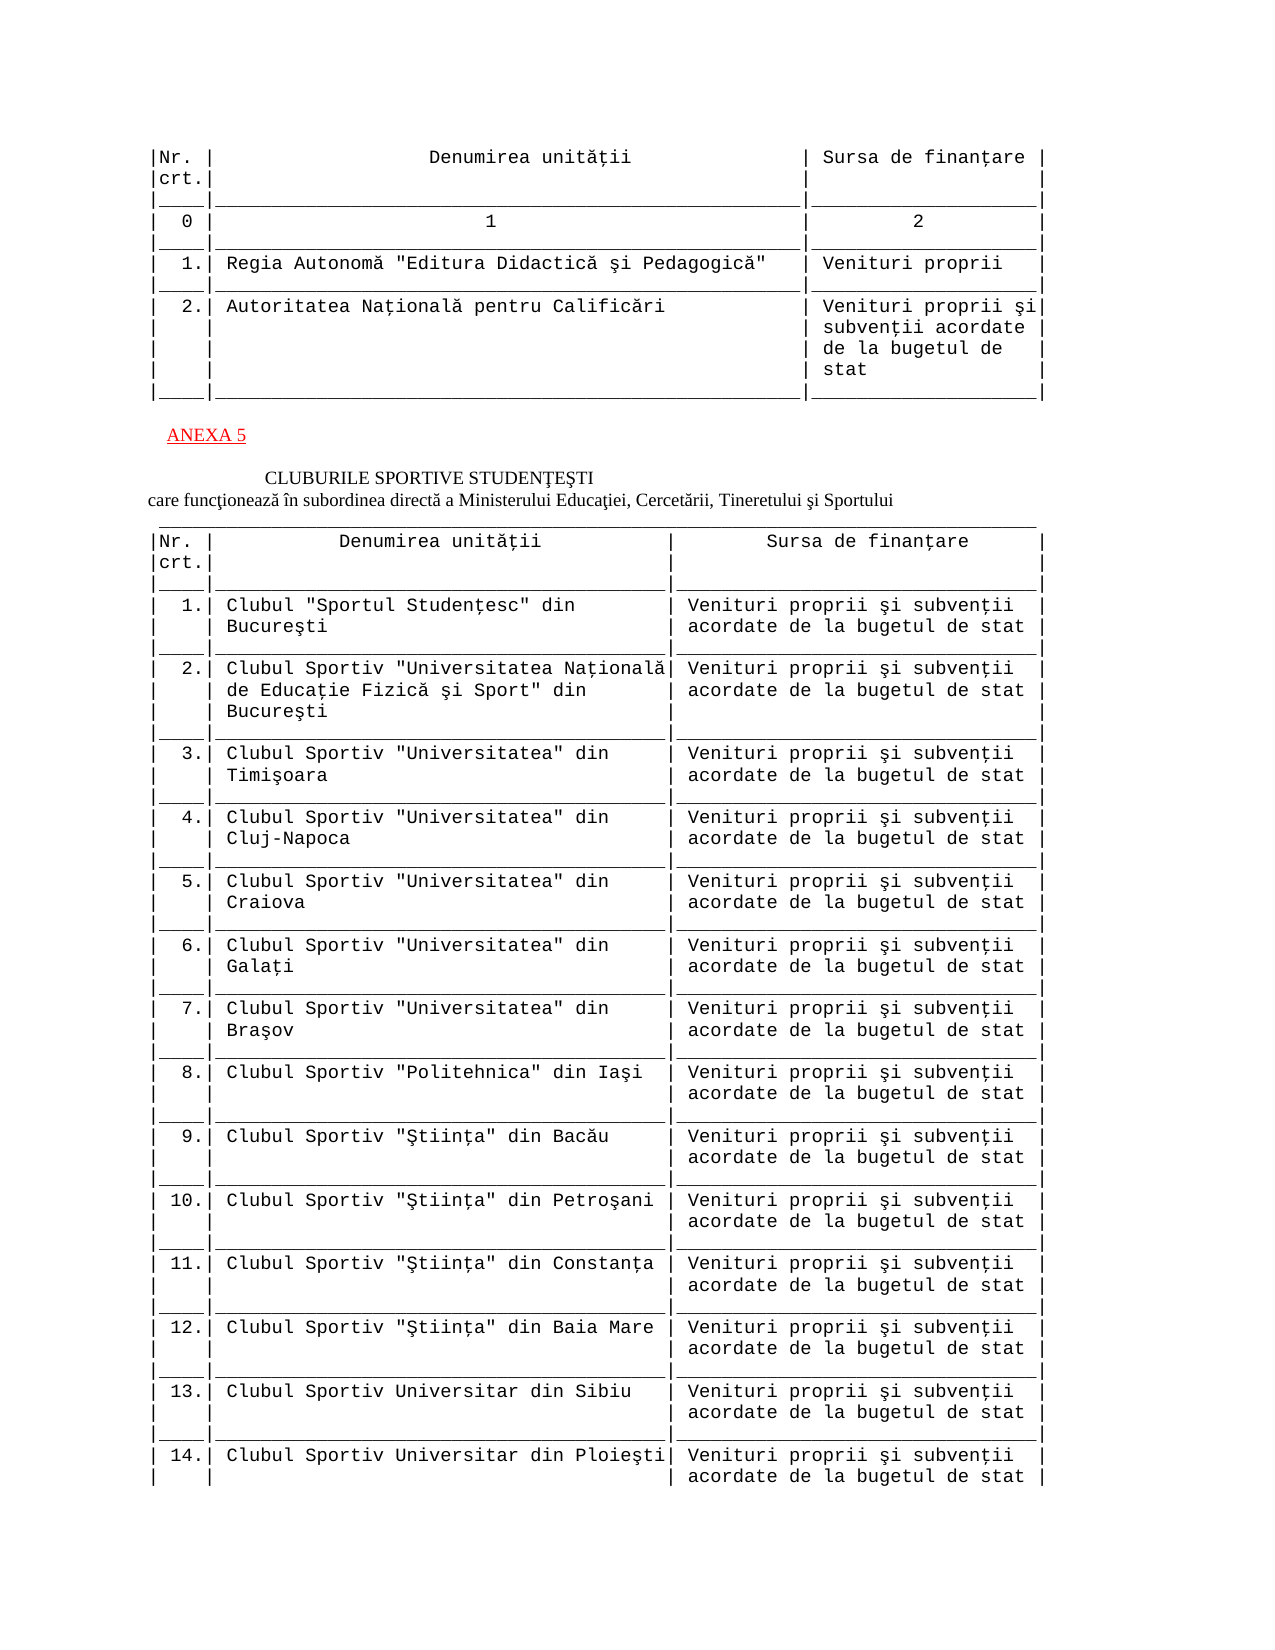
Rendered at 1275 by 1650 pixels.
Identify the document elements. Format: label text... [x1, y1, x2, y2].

text | 13.| Clubul Sportiv Universitar din Sibiu | Venituri proprii şi subvenţii | [148, 1382, 1196, 1403]
text |____|________________________________________|________________________________| [148, 978, 1196, 999]
text | | | acordate de la bugetul de stat | [148, 1403, 1196, 1424]
text | | | acordate de la bugetul de stat | [148, 1084, 1196, 1105]
text |crt.| | | [148, 553, 1196, 574]
text | | de Educaţie Fizică şi Sport" din | acordate de la bugetul de stat | [148, 680, 1196, 702]
text |Nr. | Denumirea unităţii | Sursa de finanţare | [148, 532, 1196, 553]
text |____|________________________________________|________________________________| [148, 574, 1196, 595]
text |____|________________________________________|________________________________| [148, 1297, 1196, 1318]
text | 5.| Clubul Sportiv "Universitatea" din | Venituri proprii şi subvenţii | [148, 872, 1196, 893]
text |Nr. | Denumirea unităţii | Sursa de finanţare | [148, 148, 1196, 169]
text | 10.| Clubul Sportiv "Ştiinţa" din Petroşani | Venituri proprii şi subvenţii | [148, 1190, 1196, 1212]
text | | | de la bugetul de | [148, 339, 1196, 360]
text | 9.| Clubul Sportiv "Ştiinţa" din Bacău | Venituri proprii şi subvenţii | [148, 1127, 1196, 1148]
text | 1.| Clubul "Sportul Studenţesc" din | Venituri proprii şi subvenţii | [148, 595, 1196, 617]
text | | Cluj-Napoca | acordate de la bugetul de stat | [148, 829, 1196, 850]
text | 8.| Clubul Sportiv "Politehnica" din Iaşi | Venituri proprii şi subvenţii | [148, 1063, 1196, 1084]
text |____|________________________________________|________________________________| [148, 723, 1196, 744]
text | 11.| Clubul Sportiv "Ştiinţa" din Constanţa | Venituri proprii şi subvenţii | [148, 1254, 1196, 1275]
text | | | acordate de la bugetul de stat | [148, 1467, 1196, 1488]
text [148, 1424, 1196, 1445]
text |____|________________________________________|________________________________| [148, 787, 1196, 808]
text |____|________________________________________|________________________________| [148, 1169, 1196, 1190]
text | | | acordate de la bugetul de stat | [148, 1275, 1196, 1297]
text |crt.| | | [148, 169, 1196, 190]
text | 6.| Clubul Sportiv "Universitatea" din | Venituri proprii şi subvenţii | [148, 935, 1196, 957]
text | | Bucureşti | acordate de la bugetul de stat | [148, 617, 1196, 638]
text | | Craiova | acordate de la bugetul de stat | [148, 893, 1196, 914]
text | | Bucureşti | | [148, 702, 1196, 723]
text |____|____________________________________________________|____________________| [148, 275, 1196, 296]
text | | Galaţi | acordate de la bugetul de stat | [148, 957, 1196, 978]
text ______________________________________________________________________________ [148, 510, 1196, 532]
text |____|________________________________________|________________________________| [148, 1105, 1196, 1127]
text | | | subvenţii acordate | [148, 318, 1196, 339]
text | 12.| Clubul Sportiv "Ştiinţa" din Baia Mare | Venituri proprii şi subvenţii | [148, 1318, 1196, 1339]
text | | | acordate de la bugetul de stat | [148, 1339, 1196, 1360]
text | | Braşov | acordate de la bugetul de stat | [148, 1020, 1196, 1042]
text | | | acordate de la bugetul de stat | [148, 1212, 1196, 1233]
text |____|________________________________________|________________________________| [148, 1360, 1196, 1382]
text care funcţionează în subordinea directă a Ministerului Educaţiei, Cercetării, Tineretului şi Sportului [148, 489, 1196, 510]
text CLUBURILE SPORTIVE STUDENŢEŞTI [148, 467, 1196, 489]
text | 4.| Clubul Sportiv "Universitatea" din | Venituri proprii şi subvenţii | [148, 808, 1196, 829]
text | 3.| Clubul Sportiv "Universitatea" din | Venituri proprii şi subvenţii | [148, 744, 1196, 765]
text | 7.| Clubul Sportiv "Universitatea" din | Venituri proprii şi subvenţii | [148, 999, 1196, 1020]
text | 1.| Regia Autonomă "Editura Didactică şi Pedagogică" | Venituri proprii | [148, 254, 1196, 275]
text | 0 | 1 | 2 | [148, 211, 1196, 233]
text | 14.| Clubul Sportiv Universitar din Ploieşti| Venituri proprii şi subvenţii | [148, 1445, 1196, 1467]
text | | Timişoara | acordate de la bugetul de stat | [148, 765, 1196, 787]
text |____|____________________________________________________|____________________| [148, 190, 1196, 211]
text |____|____________________________________________________|____________________| [148, 233, 1196, 254]
text |____|________________________________________|________________________________| [148, 1233, 1196, 1254]
text |____|________________________________________|________________________________| [148, 1042, 1196, 1063]
text | | | stat | [148, 360, 1196, 381]
text | 2.| Clubul Sportiv "Universitatea Naţională| Venituri proprii şi subvenţii | [148, 659, 1196, 680]
text |____|________________________________________|________________________________| [148, 914, 1196, 935]
text | | | acordate de la bugetul de stat | [148, 1148, 1196, 1169]
text |____|________________________________________|________________________________| [148, 638, 1196, 659]
text |____|____________________________________________________|____________________| [148, 381, 1196, 403]
text | 2.| Autoritatea Naţională pentru Calificări | Venituri proprii şi| [148, 296, 1196, 318]
text ANEXA 5 [148, 424, 1196, 446]
text |____|________________________________________|________________________________| [148, 850, 1196, 872]
